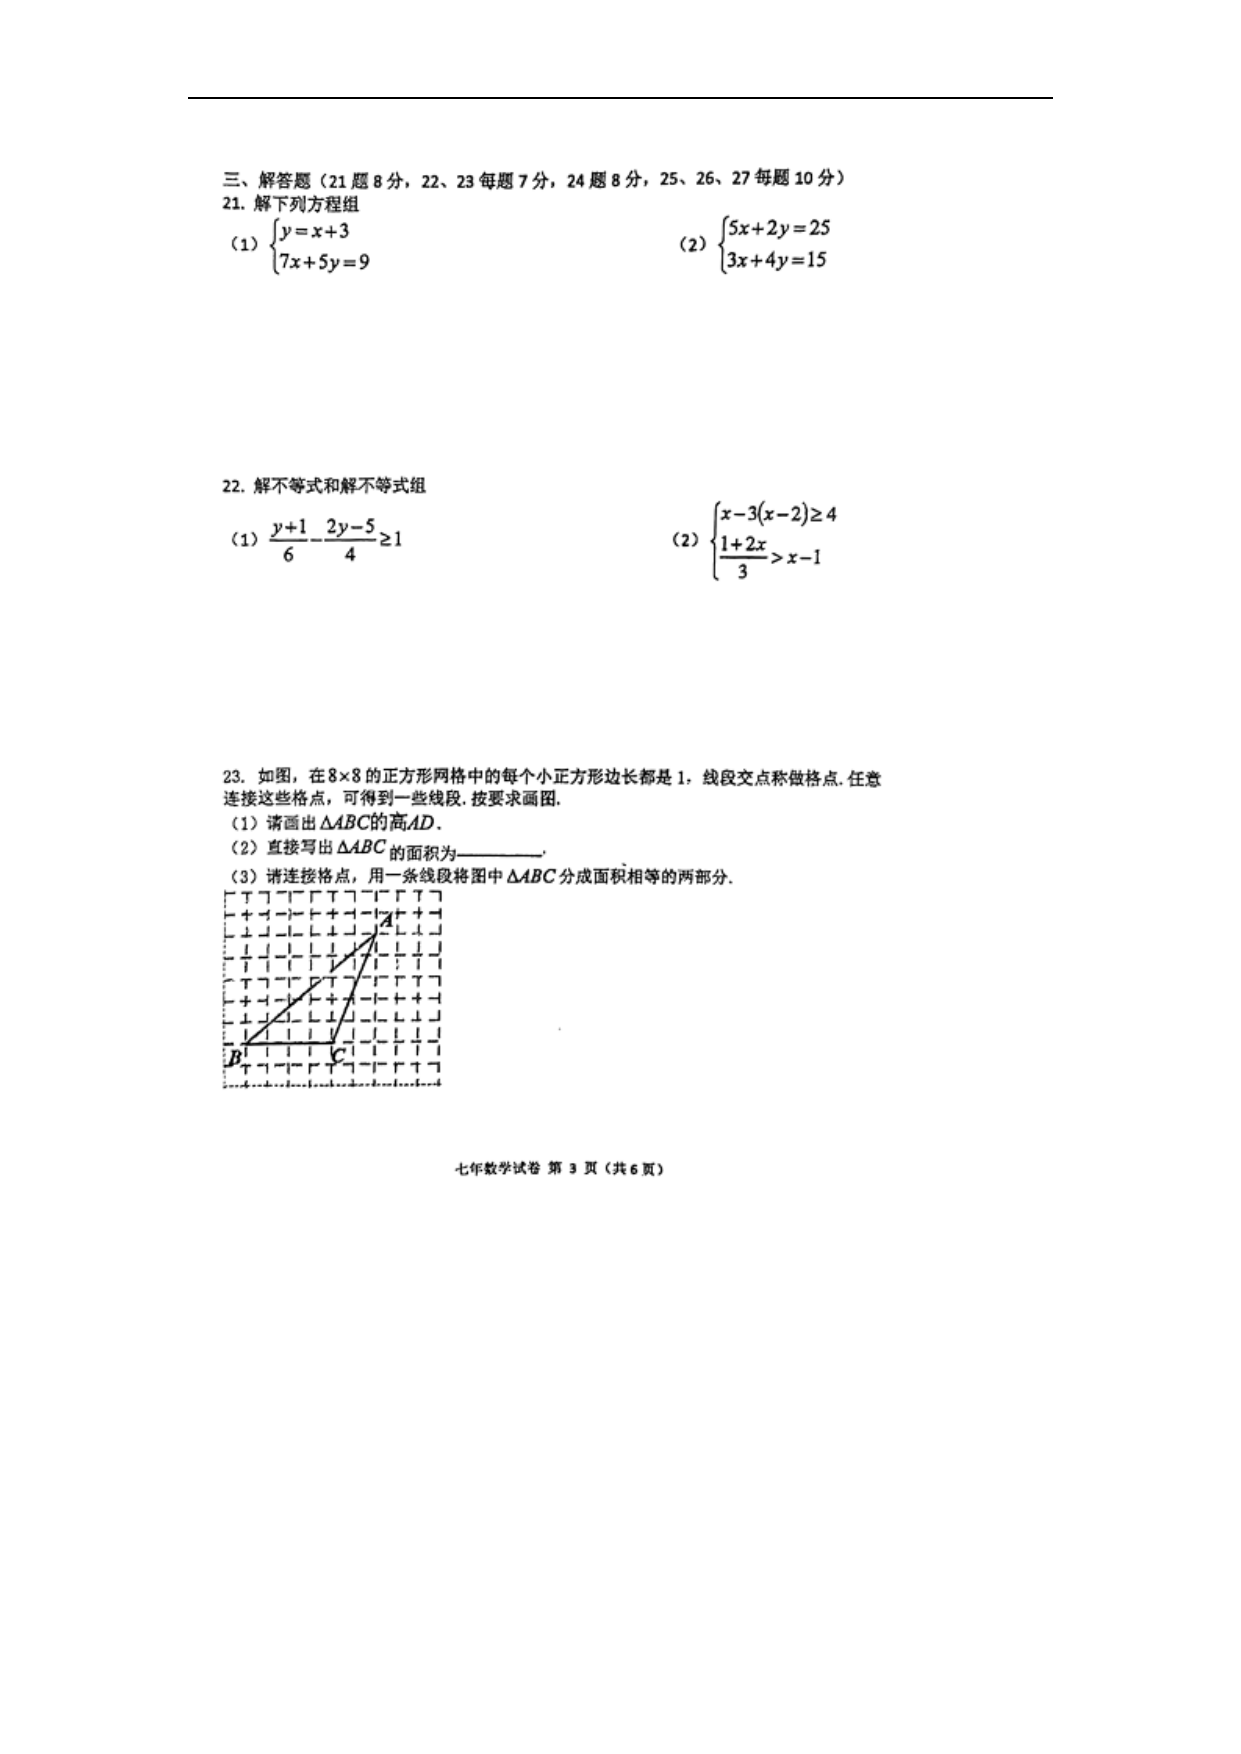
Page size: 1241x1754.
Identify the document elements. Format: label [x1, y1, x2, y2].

picture [187, 149, 922, 1184]
